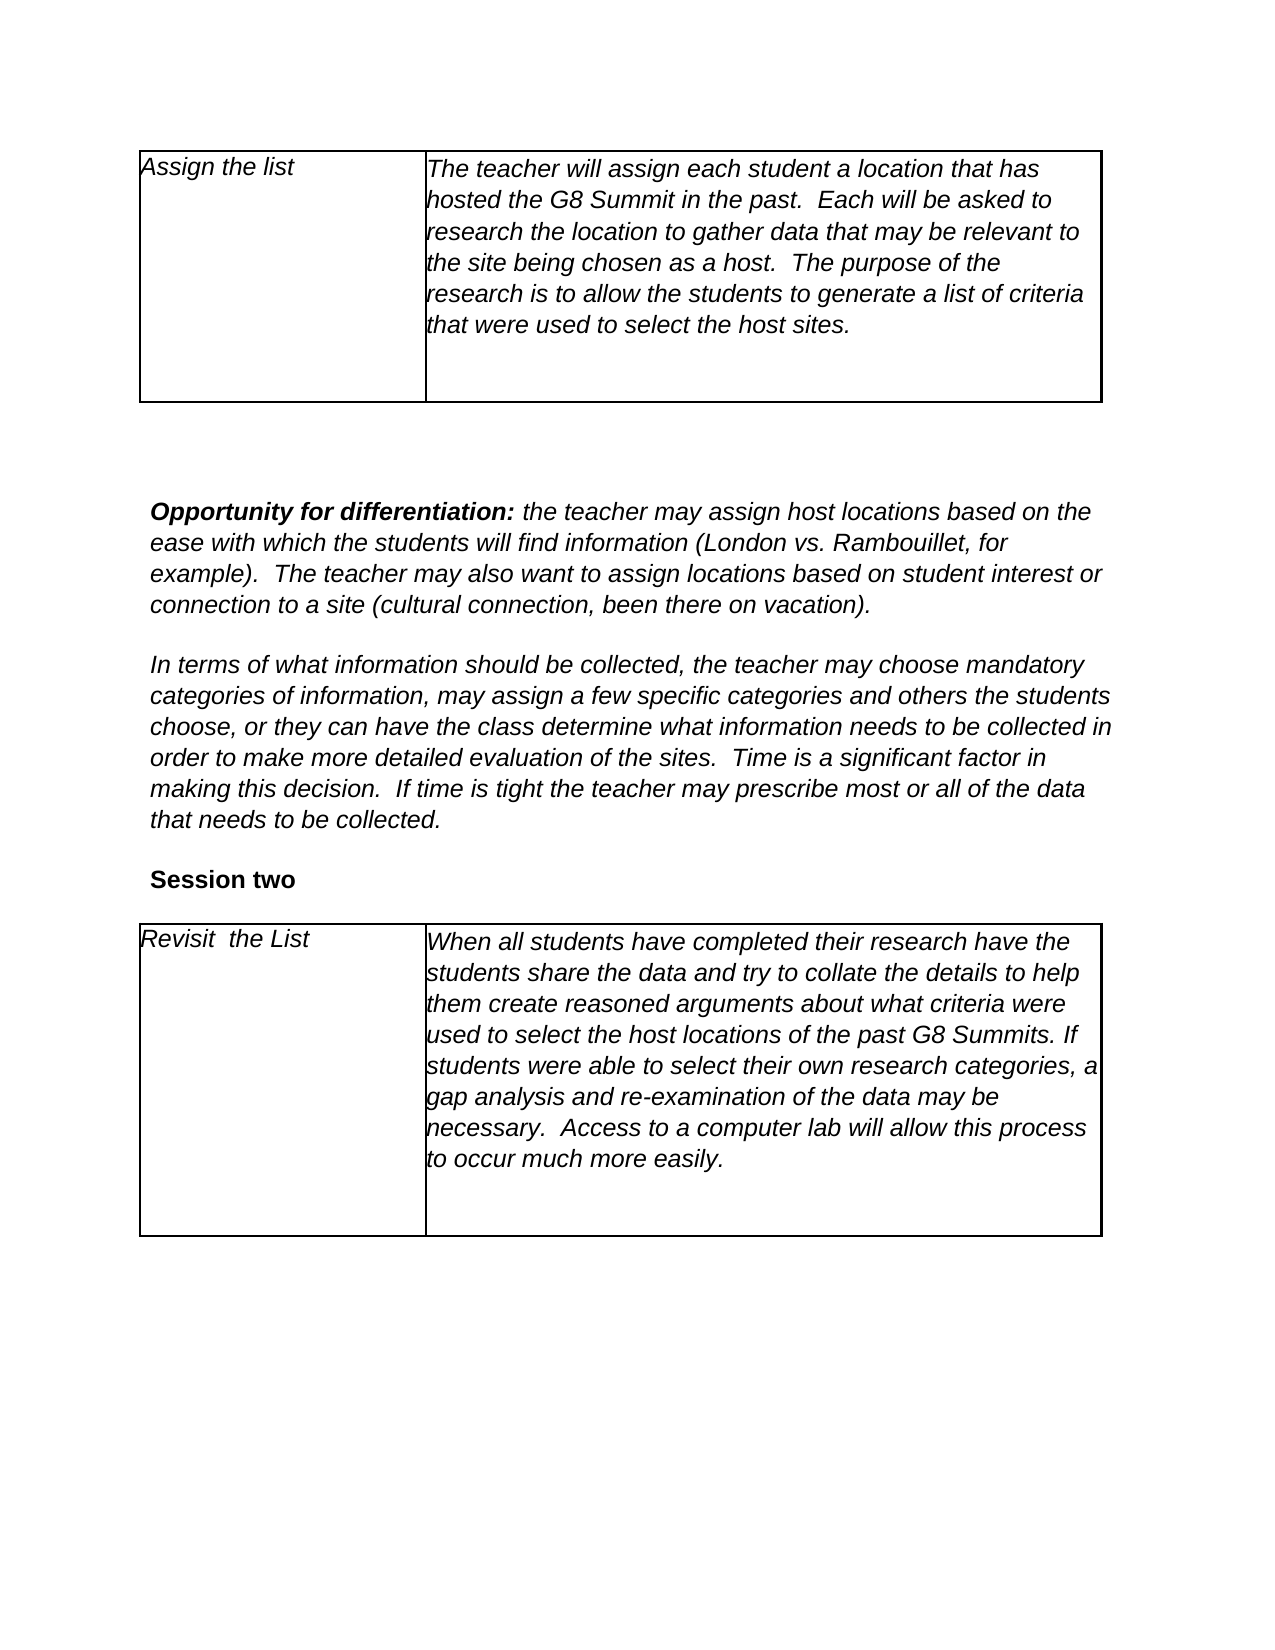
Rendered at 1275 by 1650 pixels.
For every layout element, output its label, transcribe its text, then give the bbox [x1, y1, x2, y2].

text In terms of what information should be collected, the teacher may choose mandatory categories of information, may assign a few specific categories and others the students choose, or they can have the class determine what information needs to be collected in order to make more detailed evaluation of the sites. Time is a significant factor in making this decision. If time is tight the teacher may prescribe most or all of the data that needs to be collected. [150, 648, 1125, 834]
text Opportunity for differentiation: the teacher may assign host locations based on the ease with which the students will find information (London vs. Rambouillet, for example). The teacher may also want to assign locations based on student interest or connection to a site (cultural connection, been there on vacation). [150, 495, 1125, 619]
table_header Revisit the List [141, 925, 425, 1235]
table_cell The teacher will assign each student a location that has hosted the G8 Summit in the past. Each will be asked to research the location to gather data that may be relevant to the site being chosen as a host. The purpose of the research is to allow the students to generate a list of criteria that were used to select the host sites. [427, 152, 1100, 401]
table_header When all students have completed their research have the students share the data and try to collate the details to help them create reasoned arguments about what criteria were used to select the host locations of the past G8 Summits. If students were able to select their own research categories, a gap analysis and re-examination of the data may be necessary. Access to a computer lab will allow this process to occur much more easily. [427, 925, 1100, 1235]
table_cell Assign the list [141, 152, 425, 401]
text Session two [150, 863, 1125, 894]
